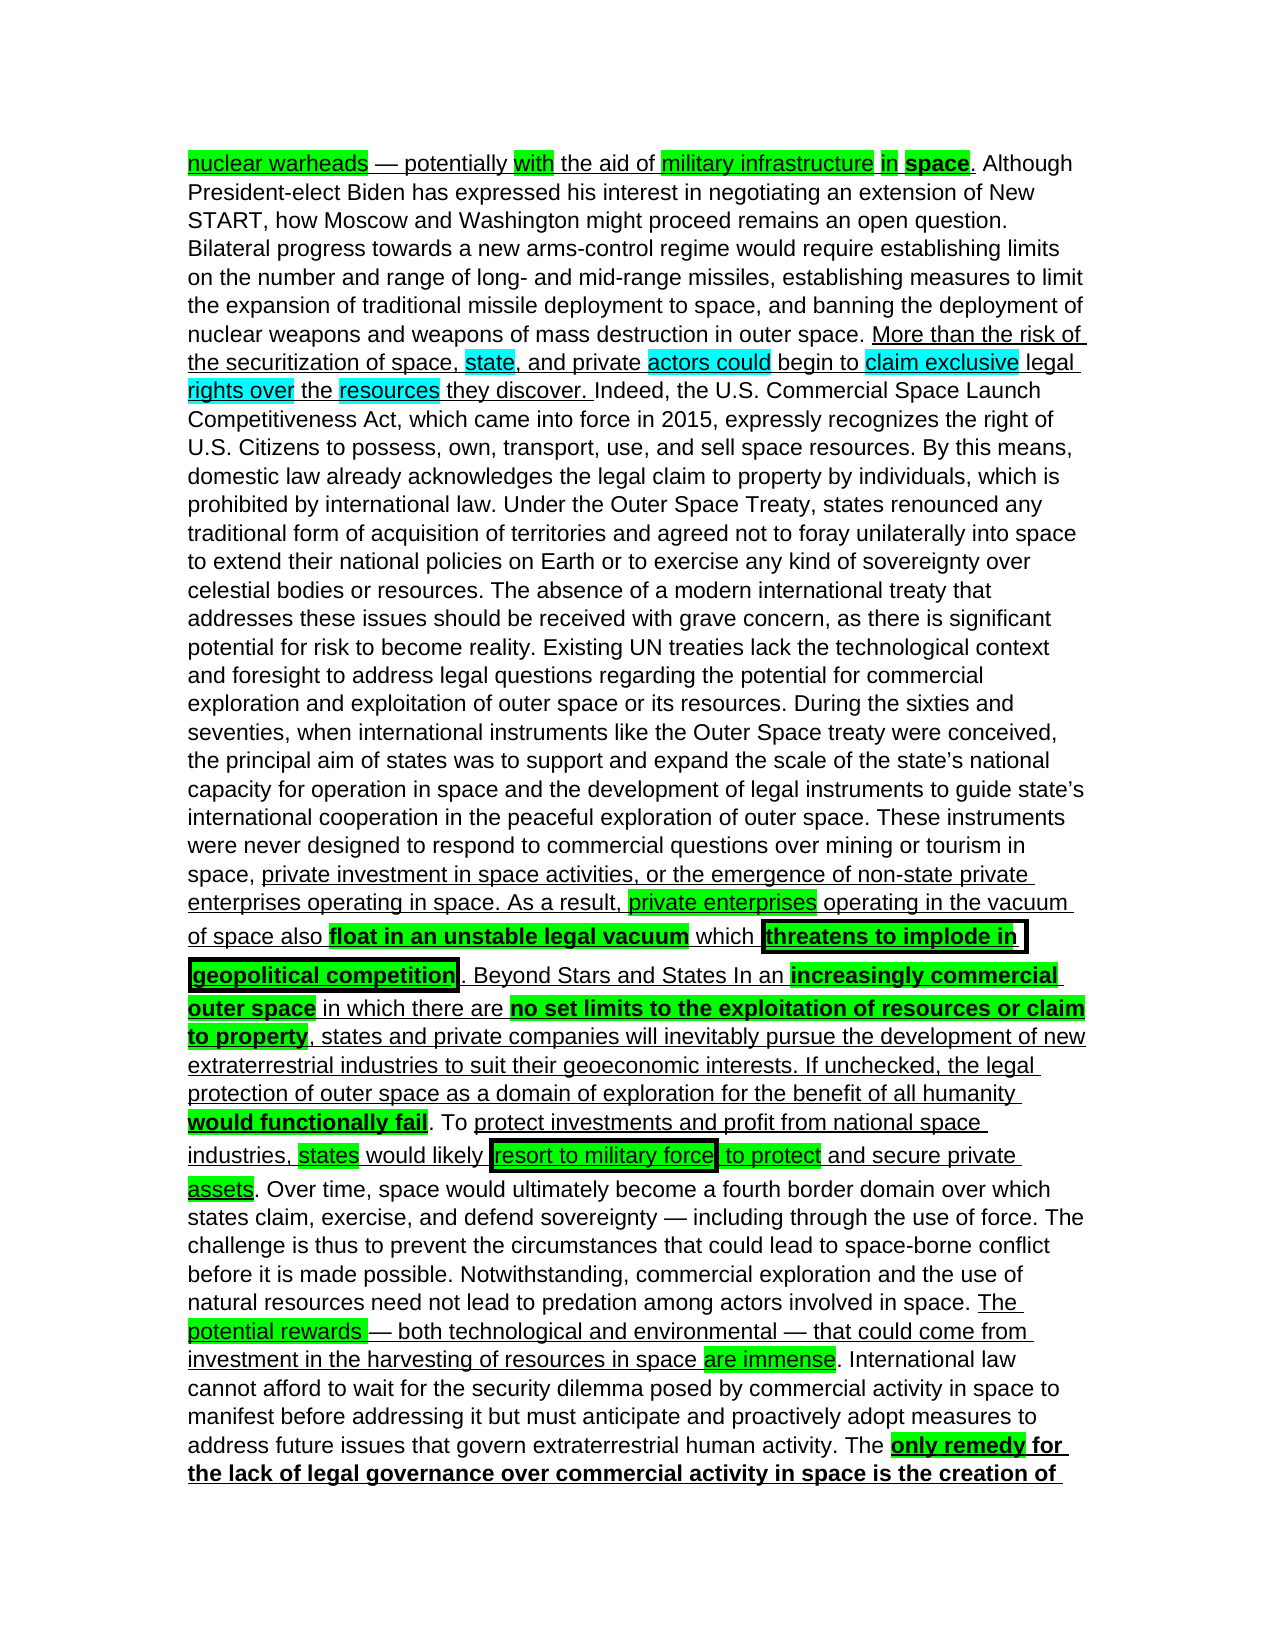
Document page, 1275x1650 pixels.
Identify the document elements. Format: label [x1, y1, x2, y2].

text [187, 150, 1087, 1486]
